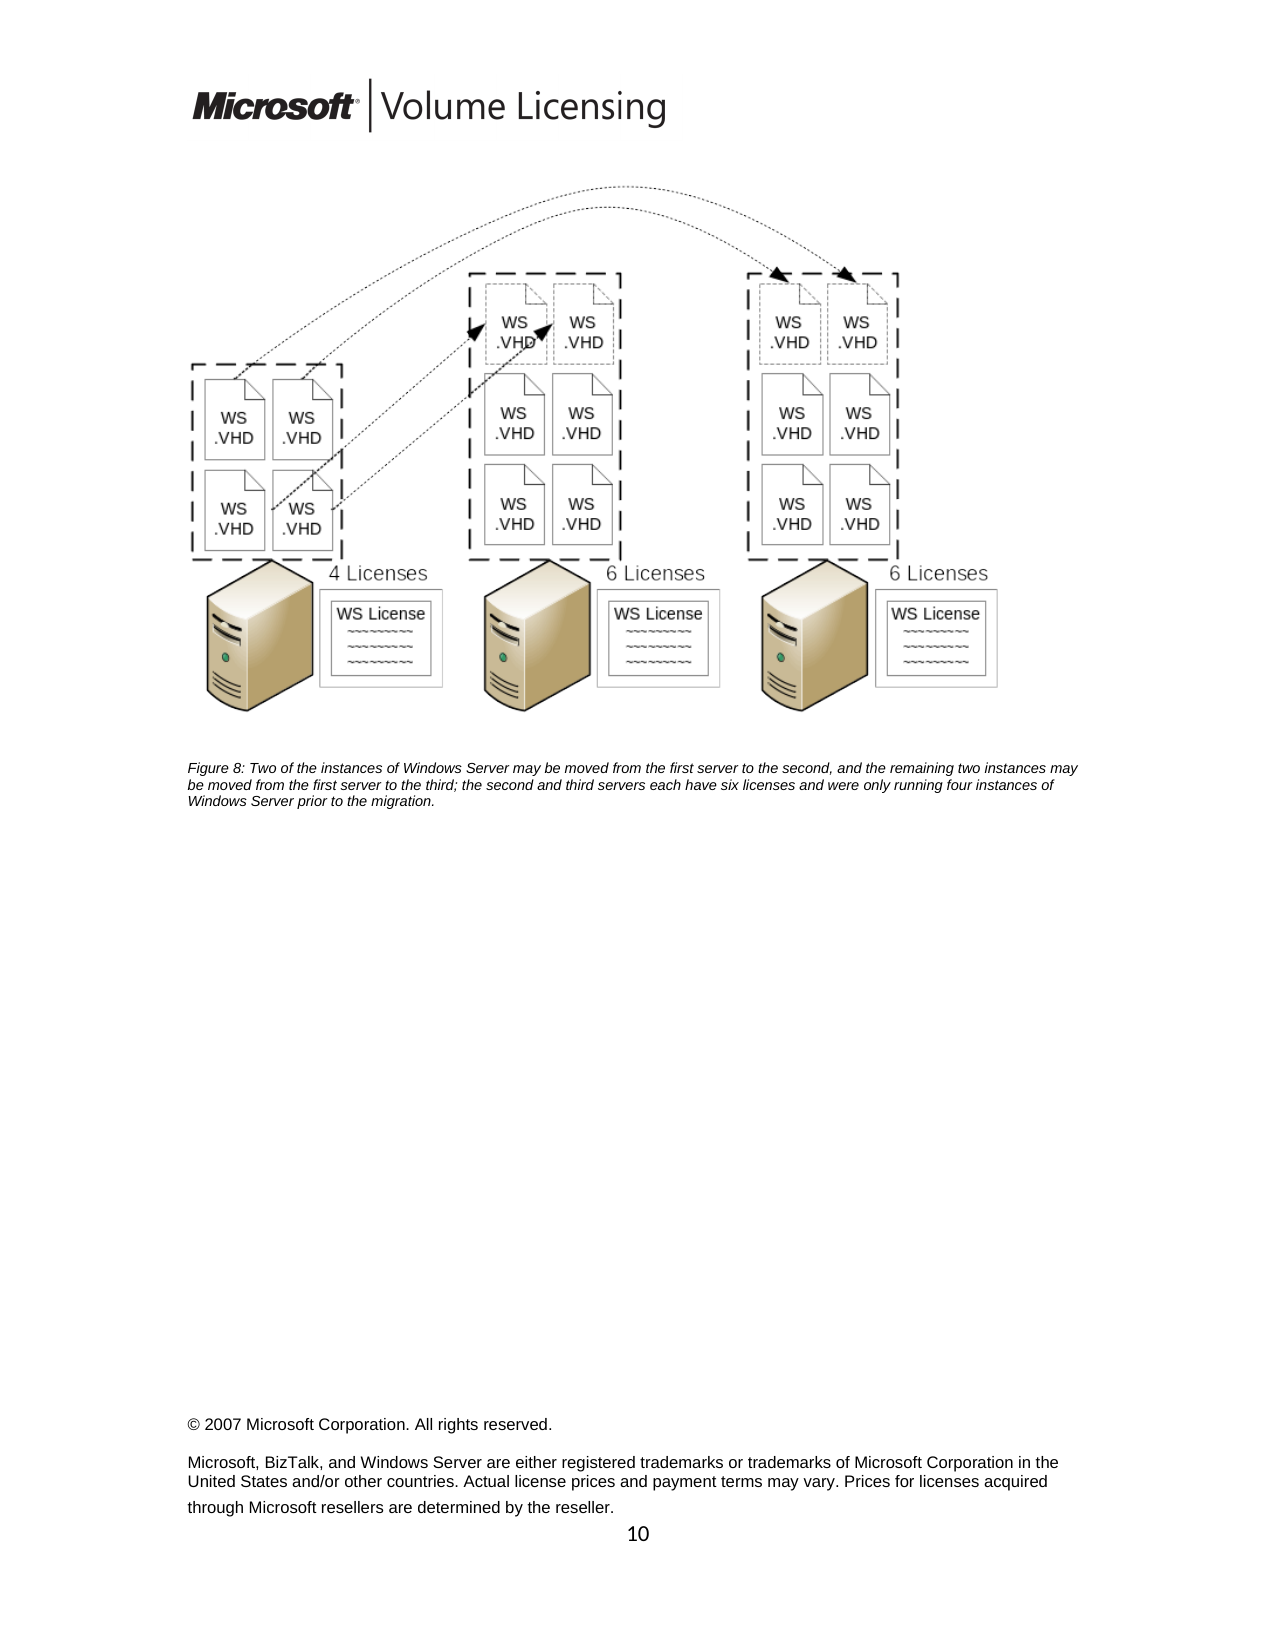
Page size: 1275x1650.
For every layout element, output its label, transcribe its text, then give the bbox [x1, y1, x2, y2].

picture [187, 74, 683, 141]
text Figure 8: Two of the instances of Windows Server may be moved from the first server to the second, and the remaining two instances may be moved from the first server to the third; the second and third servers each have six licenses and were only running four instances of Windows Server prior to the migration. [187, 759, 1087, 810]
